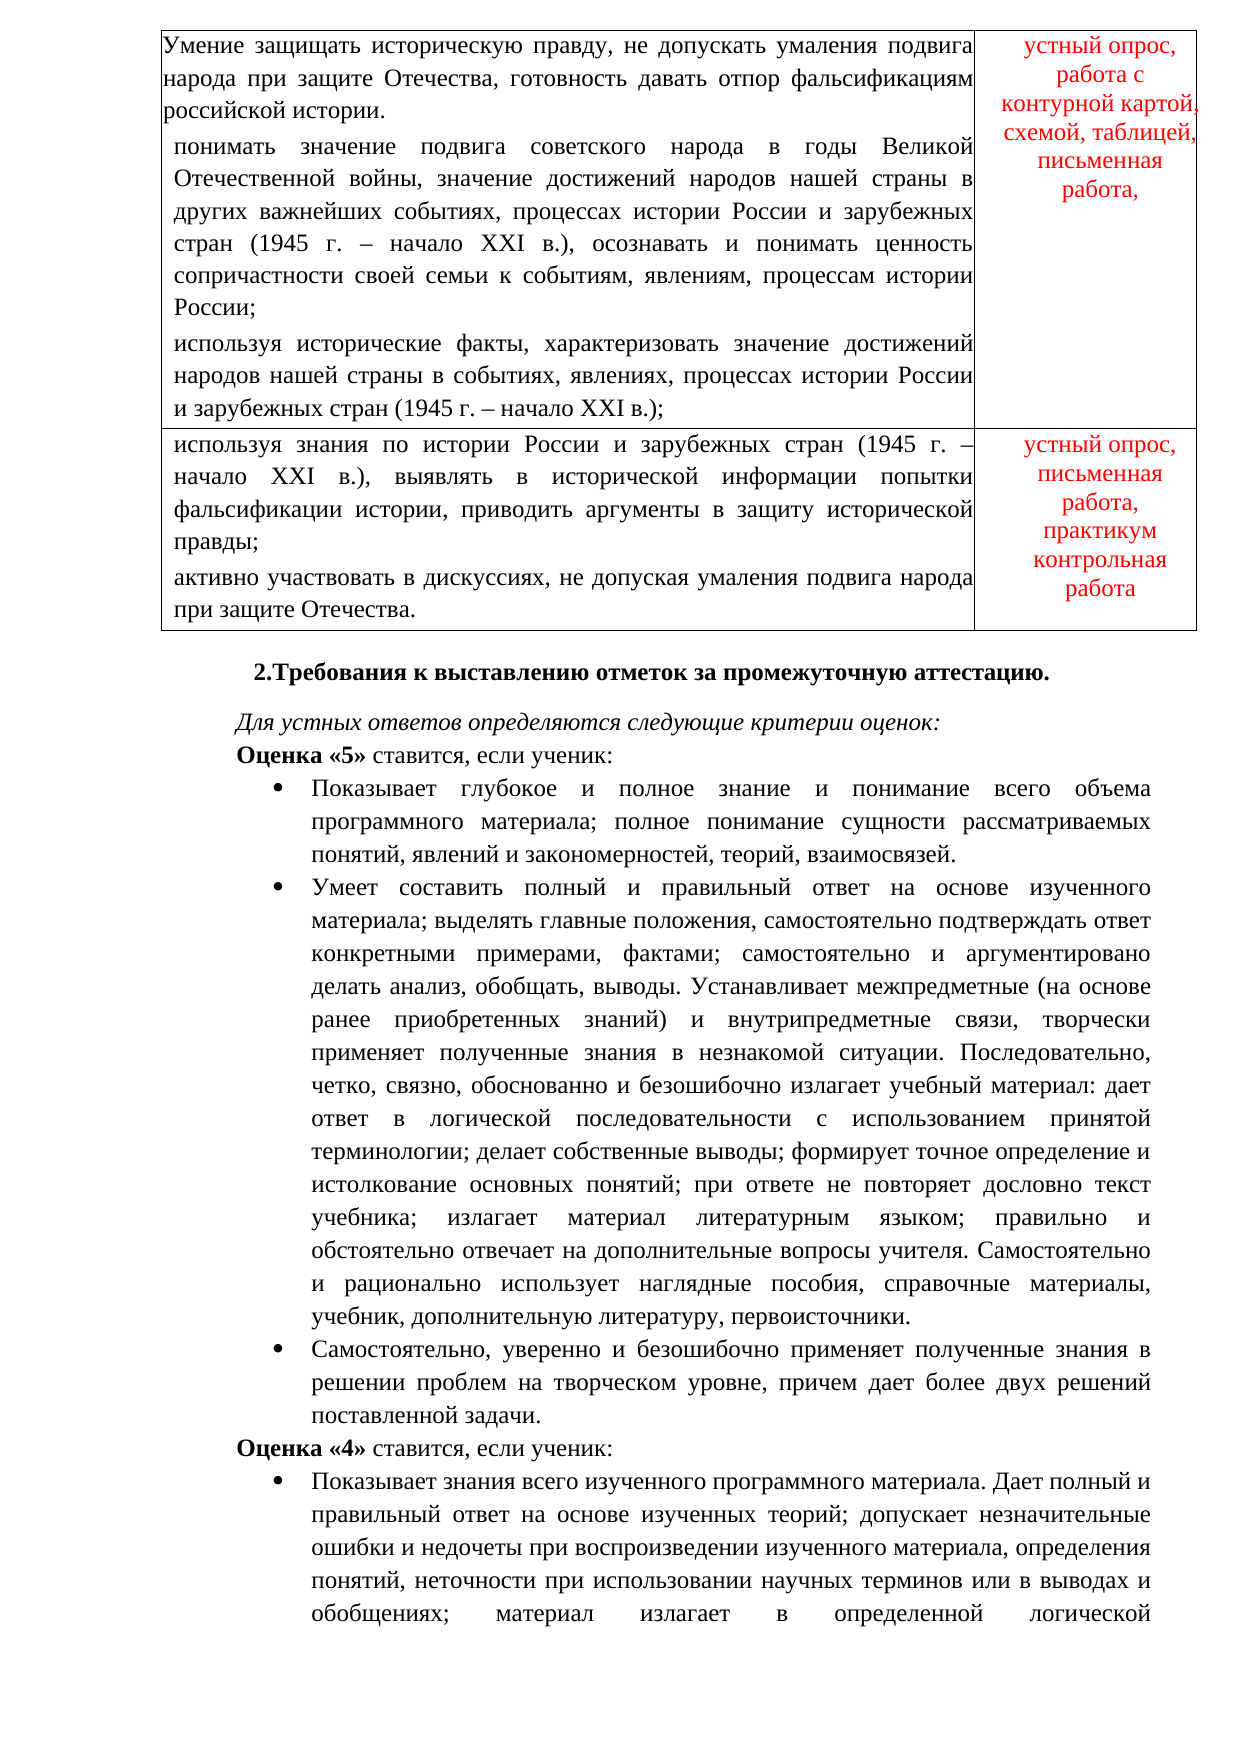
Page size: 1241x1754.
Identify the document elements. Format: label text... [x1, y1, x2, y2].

text Оценка «5» ставится, если ученик: [177, 740, 1152, 768]
list Показывает глубокое и полное знание и понимание всего объема программного материала; полное понимание сущности рассматриваемых понятий, явлений и закономерностей, теорий, взаимосвязей. [274, 773, 1152, 867]
text Оценка «4» ставится, если ученик: [177, 1433, 1152, 1462]
text Для устных ответов определяются следующие критерии оценок: [177, 707, 1152, 735]
table_cell Умение защищать историческую правду, не допускать умаления подвига народа при защите Отечества, готовность давать отпор фальсификациям российской истории. понимать значение подвига советского народа в годы Великой Отечественной войны, значение достижений народов нашей страны в других важнейших событиях, процессах истории России и зарубежных стран (1945 г. – начало ХХI в.), осознавать и понимать ценность сопричастности своей семьи к событиям, явлениям, процессам истории России; используя исторические факты, характеризовать значение достижений народов нашей страны в событиях, явлениях, процессах истории России и зарубежных стран (1945 г. – начало ХХI в.); [162, 31, 974, 428]
list Самостоятельно, уверенно и безошибочно применяет полученные знания в решении проблем на творческом уровне, причем дает более двух решений поставленной задачи. [274, 1334, 1152, 1429]
table_cell используя знания по истории России и зарубежных стран (1945 г. – начало ХХI в.), выявлять в исторической информации попытки фальсификации истории, приводить аргументы в защиту исторической правды; активно участвовать в дискуссиях, не допуская умаления подвига народа при защите Отечества. [162, 429, 974, 629]
list Умеет составить полный и правильный ответ на основе изученного материала; выделять главные положения, самостоятельно подтверждать ответ конкретными примерами, фактами; самостоятельно и аргументировано делать анализ, обобщать, выводы. Устанавливает межпредметные (на основе ранее приобретенных знаний) и внутрипредметные связи, творчески применяет полученные знания в незнакомой ситуации. Последовательно, четко, связно, обоснованно и безошибочно излагает учебный материал: дает ответ в логической последовательности с использованием принятой терминологии; делает собственные выводы; формирует точное определение и истолкование основных понятий; при ответе не повторяет дословно текст учебника; излагает материал литературным языком; правильно и обстоятельно отвечает на дополнительные вопросы учителя. Самостоятельно и рационально использует наглядные пособия, справочные материалы, учебник, дополнительную литературу, первоисточники. [274, 872, 1152, 1330]
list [274, 1466, 1152, 1627]
table_cell устный опрос, письменная работа, практикум контрольная работа [975, 429, 1196, 629]
table_cell устный опрос, работа с контурной картой, схемой, таблицей, письменная работа, [975, 31, 1196, 428]
text 2.Требования к выставлению отметок за промежуточную аттестацию. [177, 657, 1126, 686]
